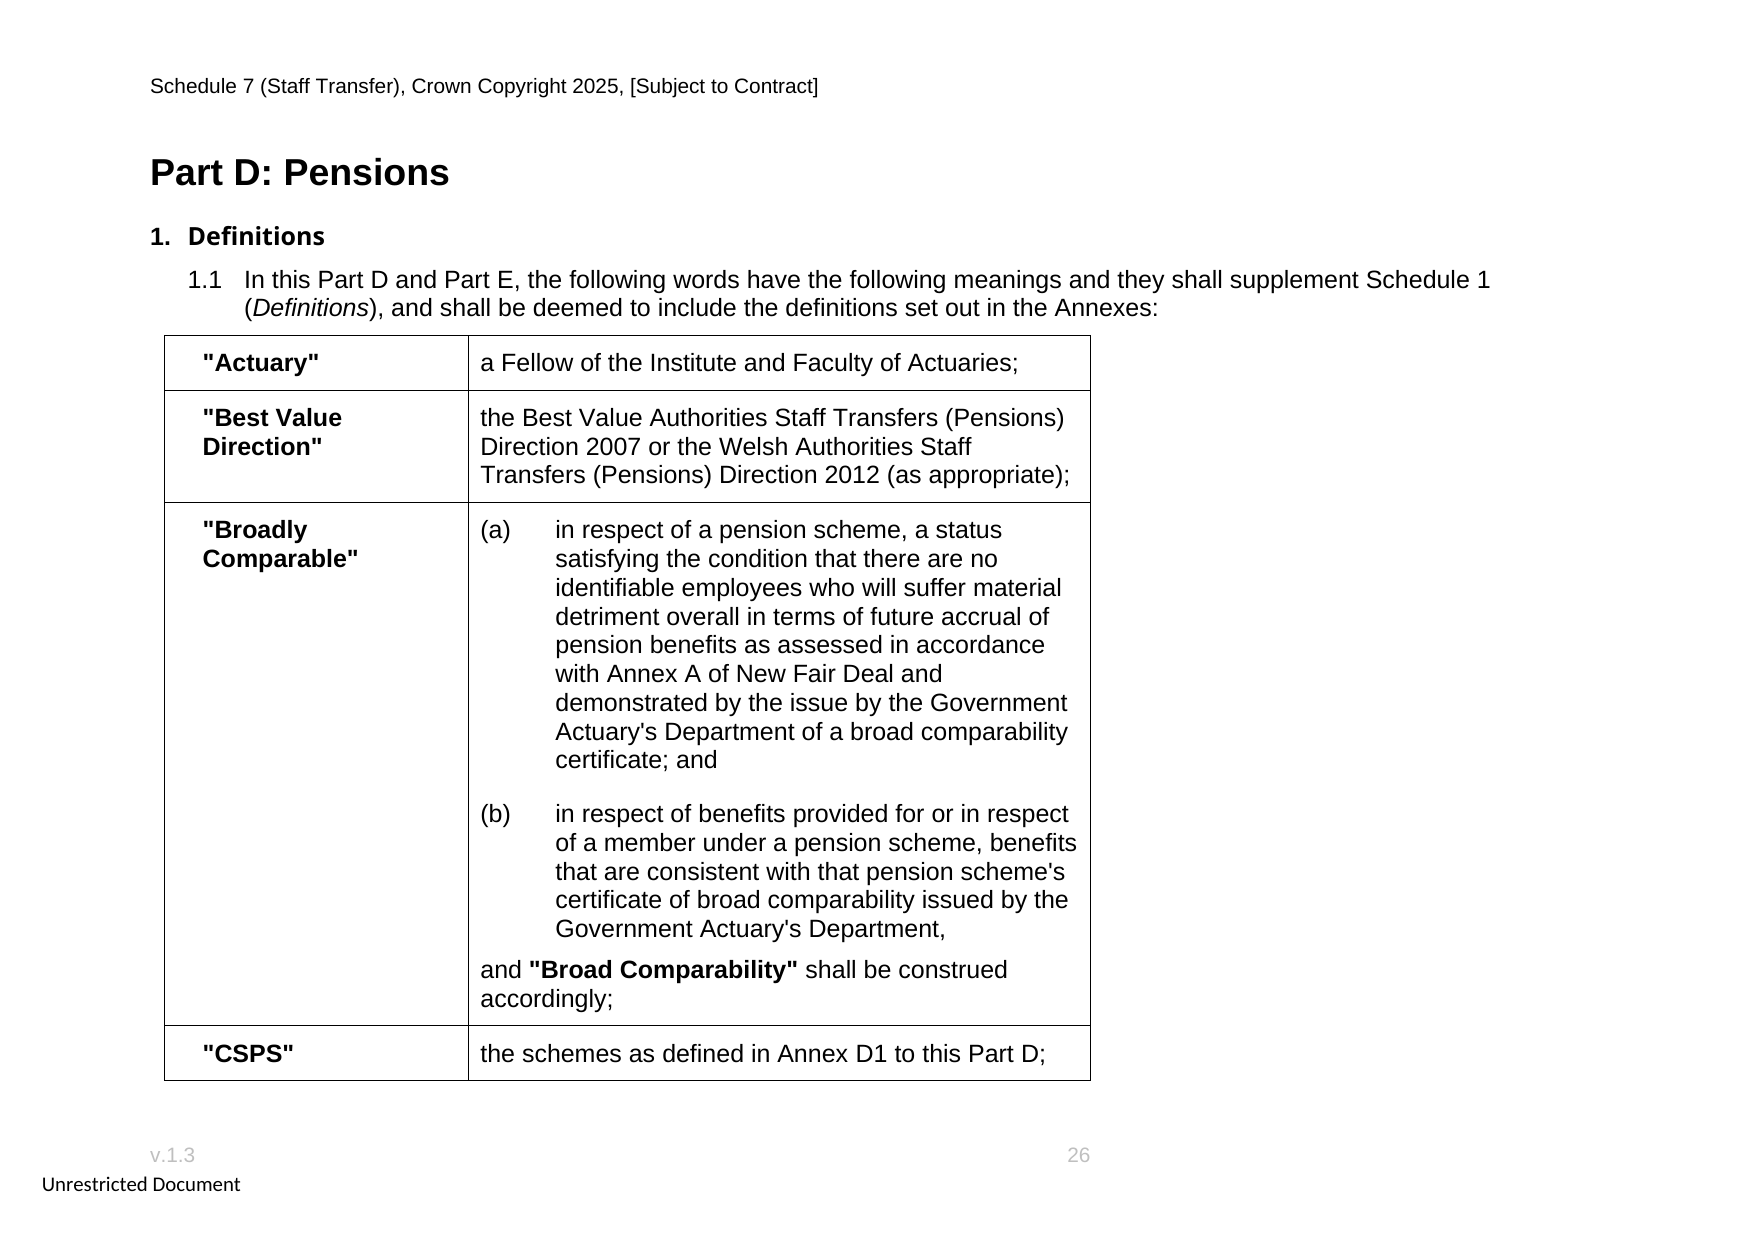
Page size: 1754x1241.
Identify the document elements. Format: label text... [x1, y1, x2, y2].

text Part D: Pensions [150, 150, 1604, 193]
table_cell "CSPS" [165, 1026, 468, 1080]
table_cell in respect of a pension scheme, a status satisfying the condition that there are no identifiable employees who will suffer material detriment overall in terms of future accrual of pension benefits as assessed in accordance with Annex A of New Fair Deal and demonstrated by the issue by the Government Actuary's Department of a broad comparability certificate; and [469, 503, 1090, 787]
table_cell [165, 787, 468, 1025]
table_cell in respect of benefits provided for or in respect of a member under a pension scheme, benefits that are consistent with that pension scheme's certificate of broad comparability issued by the Government Actuary's Department, and "Broad Comparability" shall be construed accordingly; [469, 787, 1090, 1025]
table_header a Fellow of the Institute and Faculty of Actuaries; [469, 336, 1090, 389]
table_cell the Best Value Authorities Staff Transfers (Pensions) Direction 2007 or the Welsh Authorities Staff Transfers (Pensions) Direction 2012 (as appropriate); [469, 391, 1090, 502]
table_header "Actuary" [165, 336, 468, 389]
table_cell "Best Value Direction" [165, 391, 468, 502]
subtitle Definitions [150, 218, 1604, 252]
text In this Part D and Part E, the following words have the following meanings and they shall supplement Schedule 1 (Definitions), and shall be deemed to include the definitions set out in the Annexes: [187, 265, 1604, 322]
table_cell the schemes as defined in Annex D1 to this Part D; [469, 1026, 1090, 1080]
table_cell "Broadly Comparable" [165, 503, 468, 787]
